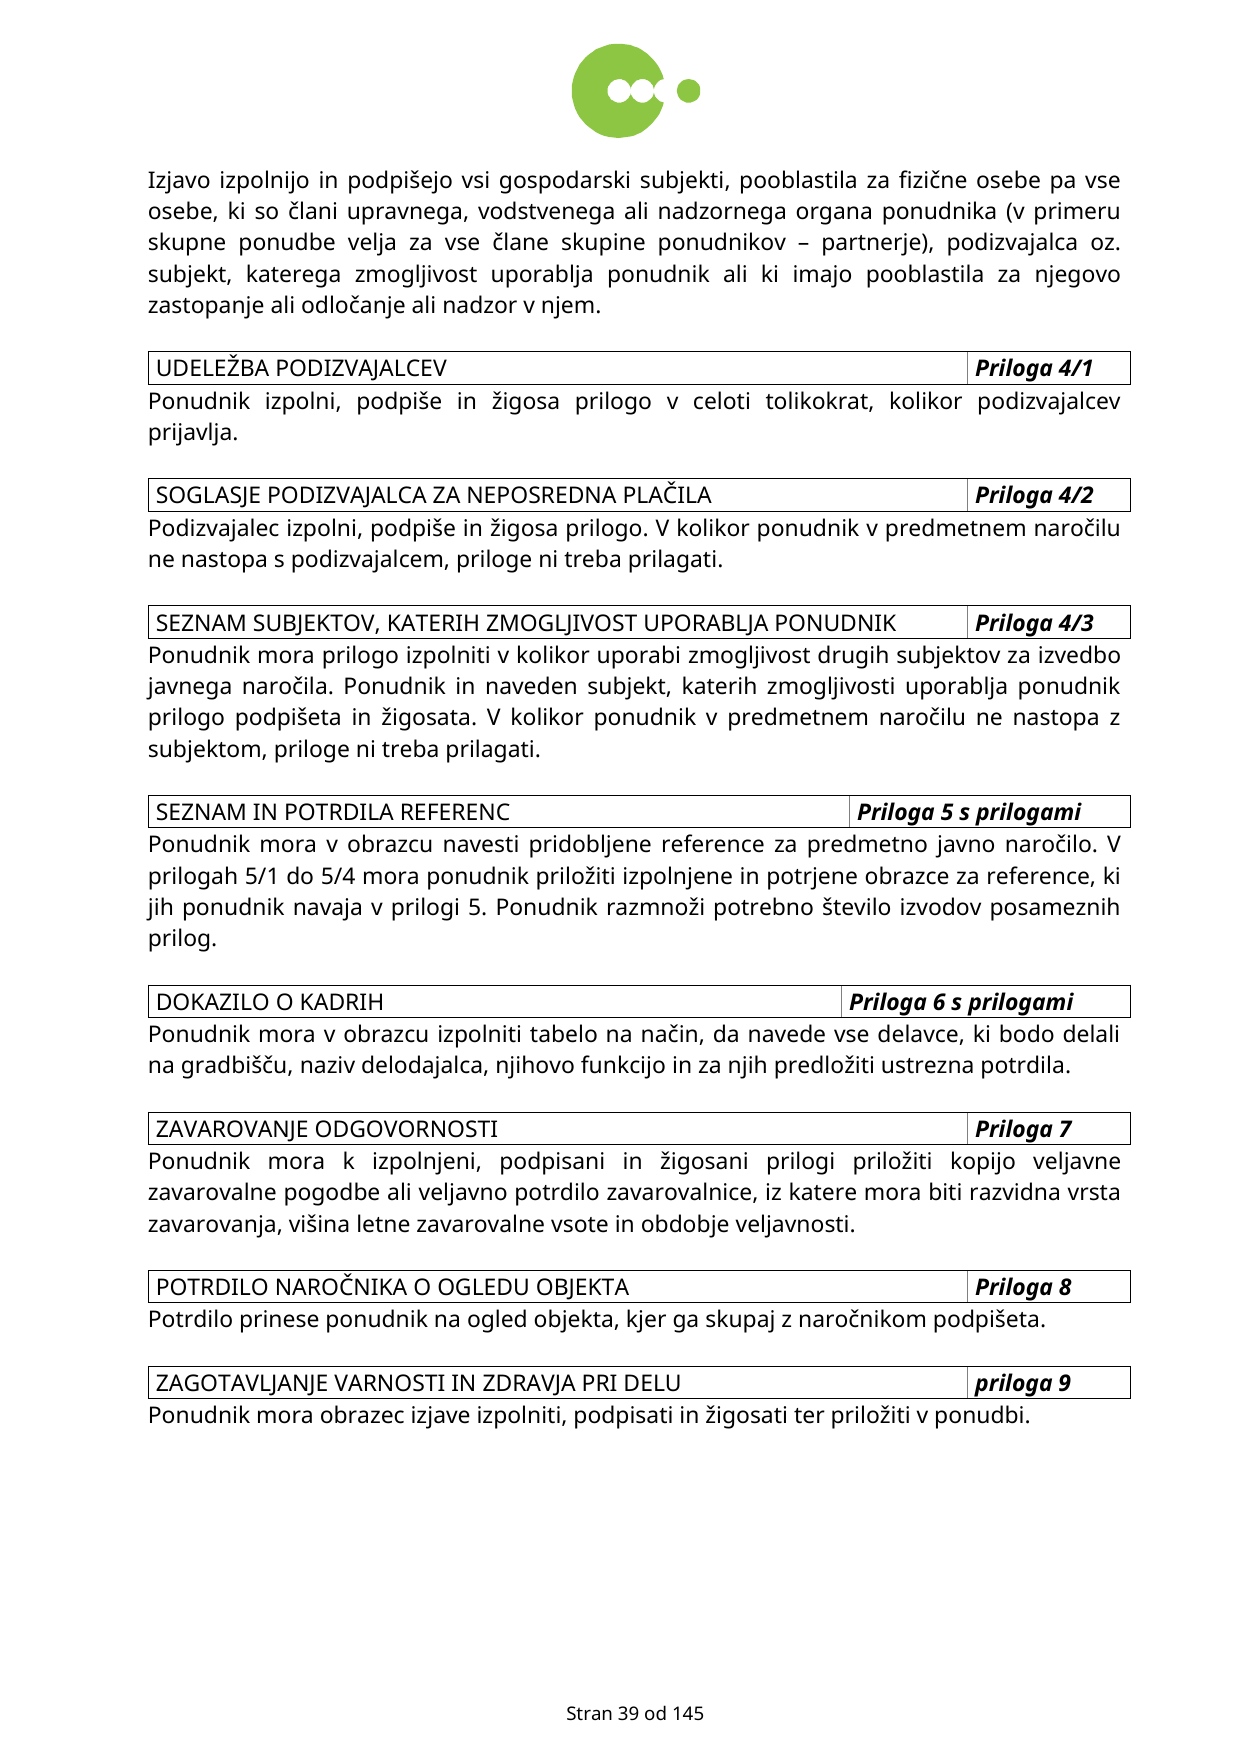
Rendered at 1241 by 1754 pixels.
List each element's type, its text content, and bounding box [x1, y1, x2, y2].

table_header Priloga 5 s prilogami [850, 796, 1130, 827]
text Ponudnik mora k izpolnjeni, podpisani in žigosani prilogi priložiti kopijo veljavne zavarovalne pogodbe ali veljavno potrdilo zavarovalnice, iz katere mora biti razvidna vrsta zavarovanja, višina letne zavarovalne vsote in obdobje veljavnosti. [148, 1145, 1122, 1239]
table_header SEZNAM IN POTRDILA REFERENC [149, 796, 849, 827]
text Ponudnik mora v obrazcu izpolniti tabelo na način, da navede vse delavce, ki bodo delali na gradbišču, naziv delodajalca, njihovo funkcijo in za njih predložiti ustrezna potrdila. [148, 1018, 1122, 1080]
table_header priloga 9 [968, 1367, 1130, 1398]
text Potrdilo prinese ponudnik na ogled objekta, kjer ga skupaj z naročnikom podpišeta. [148, 1303, 1122, 1334]
table_header Priloga 7 [968, 1113, 1130, 1144]
table_header ZAVAROVANJE ODGOVORNOSTI [149, 1113, 967, 1144]
text Ponudnik mora v obrazcu navesti pridobljene reference za predmetno javno naročilo. V prilogah 5/1 do 5/4 mora ponudnik priložiti izpolnjene in potrjene obrazce za reference, ki jih ponudnik navaja v prilogi 5. Ponudnik razmnoži potrebno število izvodov posameznih prilog. [148, 828, 1122, 953]
table_header Priloga 4/3 [968, 606, 1130, 638]
table_header Priloga 6 s prilogami [842, 986, 1130, 1017]
text Ponudnik mora prilogo izpolniti v kolikor uporabi zmogljivost drugih subjektov za izvedbo javnega naročila. Ponudnik in naveden subjekt, katerih zmogljivosti uporablja ponudnik prilogo podpišeta in žigosata. V kolikor ponudnik v predmetnem naročilu ne nastopa z subjektom, priloge ni treba prilagati. [148, 639, 1122, 764]
table_header UDELEŽBA PODIZVAJALCEV [149, 352, 967, 383]
table_header POTRDILO NAROČNIKA O OGLEDU OBJEKTA [149, 1271, 967, 1302]
table_header SEZNAM SUBJEKTOV, KATERIH ZMOGLJIVOST UPORABLJA PONUDNIK [149, 606, 967, 638]
table_header SOGLASJE PODIZVAJALCA ZA NEPOSREDNA PLAČILA [149, 479, 967, 511]
text Ponudnik mora obrazec izjave izpolniti, podpisati in žigosati ter priložiti v ponudbi. [148, 1399, 1122, 1430]
table_header DOKAZILO O KADRIH [149, 986, 841, 1017]
table_header Priloga 4/1 [968, 352, 1130, 383]
table_header Priloga 8 [968, 1271, 1130, 1302]
table_header ZAGOTAVLJANJE VARNOSTI IN ZDRAVJA PRI DELU [149, 1367, 967, 1398]
text Izjavo izpolnijo in podpišejo vsi gospodarski subjekti, pooblastila za fizične osebe pa vse osebe, ki so člani upravnega, vodstvenega ali nadzornega organa ponudnika (v primeru skupne ponudbe velja za vse člane skupine ponudnikov – partnerje), podizvajalca oz. subjekt, katerega zmogljivost uporablja ponudnik ali ki imajo pooblastila za njegovo zastopanje ali odločanje ali nadzor v njem. [148, 164, 1122, 320]
text Ponudnik izpolni, podpiše in žigosa prilogo v celoti tolikokrat, kolikor podizvajalcev prijavlja. [148, 385, 1122, 447]
table_header Priloga 4/2 [968, 479, 1130, 511]
text Podizvajalec izpolni, podpiše in žigosa prilogo. V kolikor ponudnik v predmetnem naročilu ne nastopa s podizvajalcem, priloge ni treba prilagati. [148, 512, 1122, 574]
